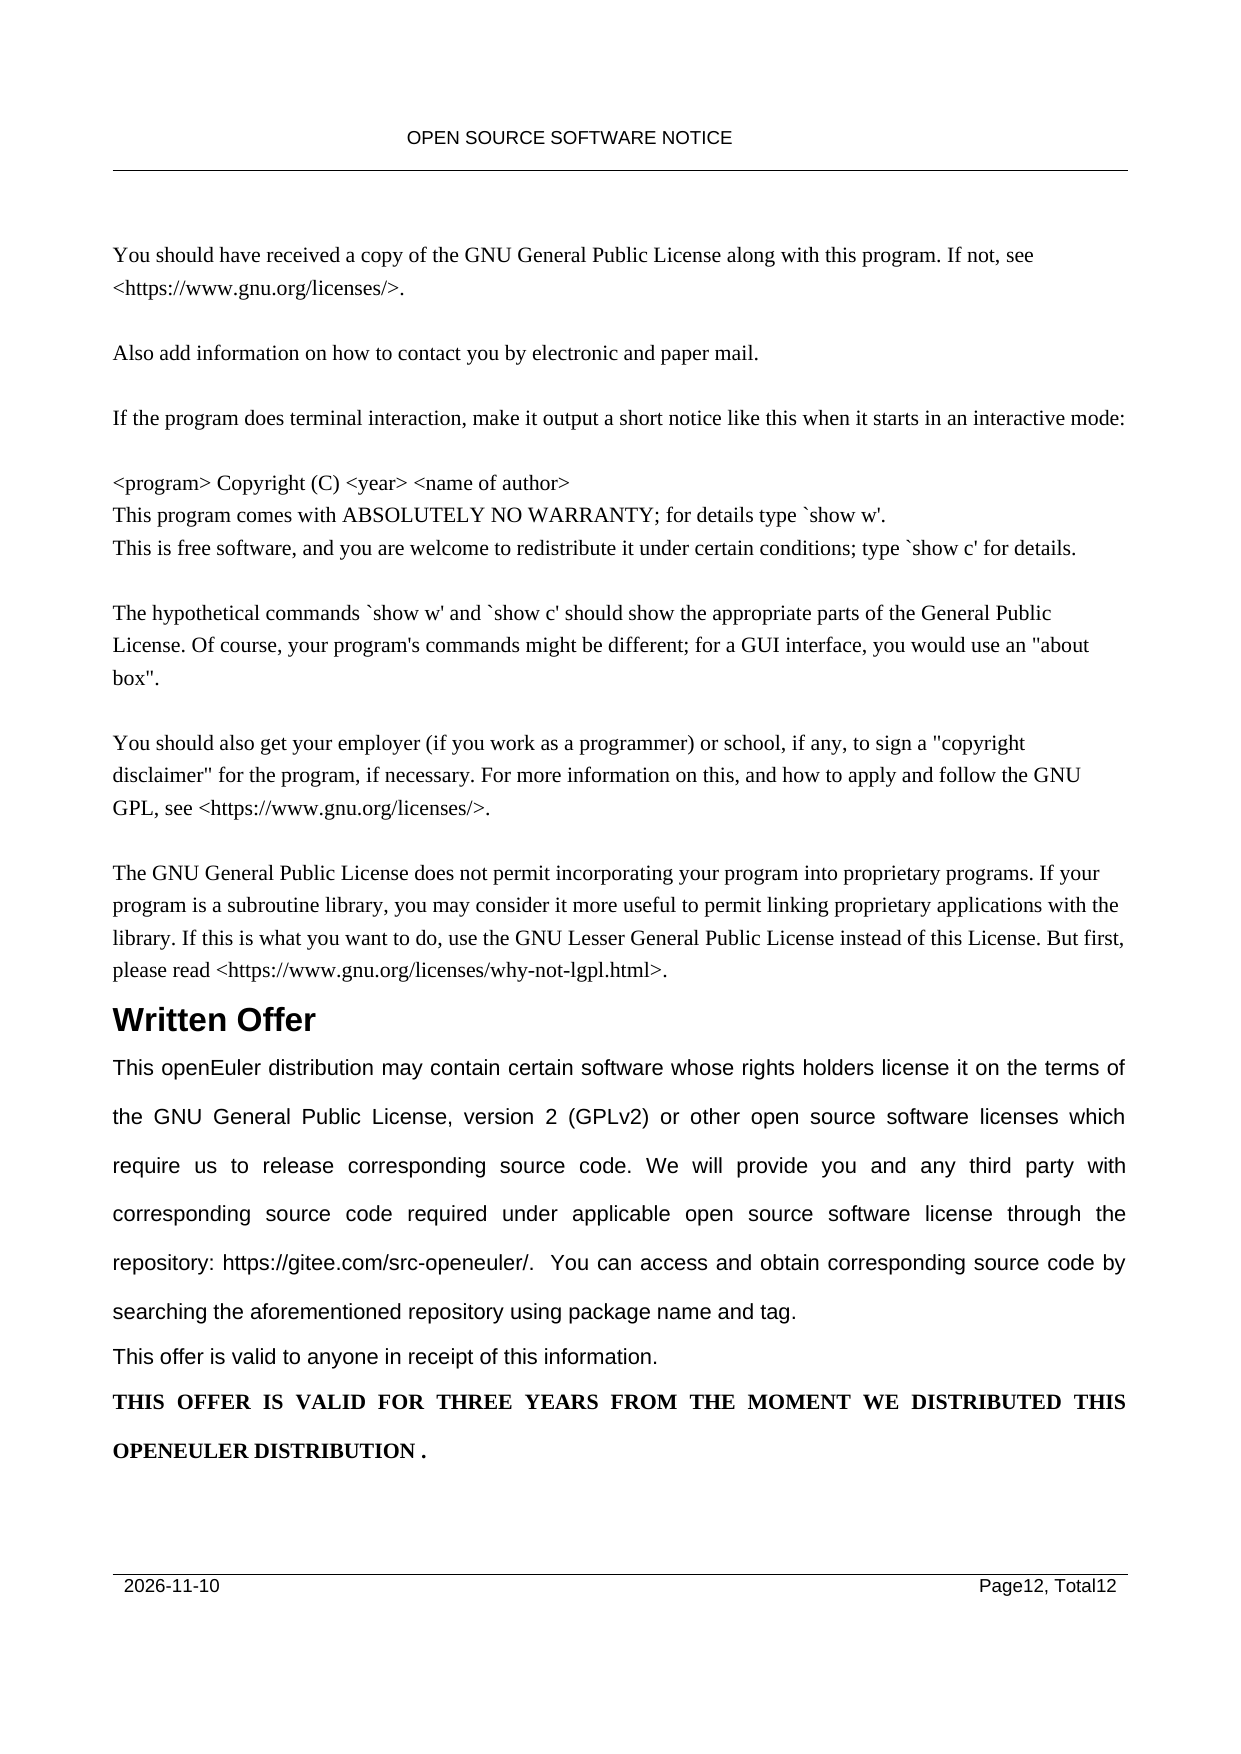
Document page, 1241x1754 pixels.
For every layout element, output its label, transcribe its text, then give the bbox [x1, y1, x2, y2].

text Written Offer [112, 986, 1128, 1051]
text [112, 206, 1128, 986]
text This offer is valid to anyone in receipt of this information. [112, 1340, 1128, 1373]
text THIS OFFER IS VALID FOR THREE YEARS FROM THE MOMENT WE DISTRIBUTED THIS OPENEULER DISTRIBUTION . [112, 1385, 1128, 1467]
text This openEuler distribution may contain certain software whose rights holders license it on the terms of the GNU General Public License, version 2 (GPLv2) or other open source software licenses which require us to release corresponding source code. We will provide you and any third party with corresponding source code required under applicable open source software license through the repository: https://gitee.com/src-openeuler/. You can access and obtain corresponding source code by searching the aforementioned repository using package name and tag. [112, 1051, 1128, 1328]
